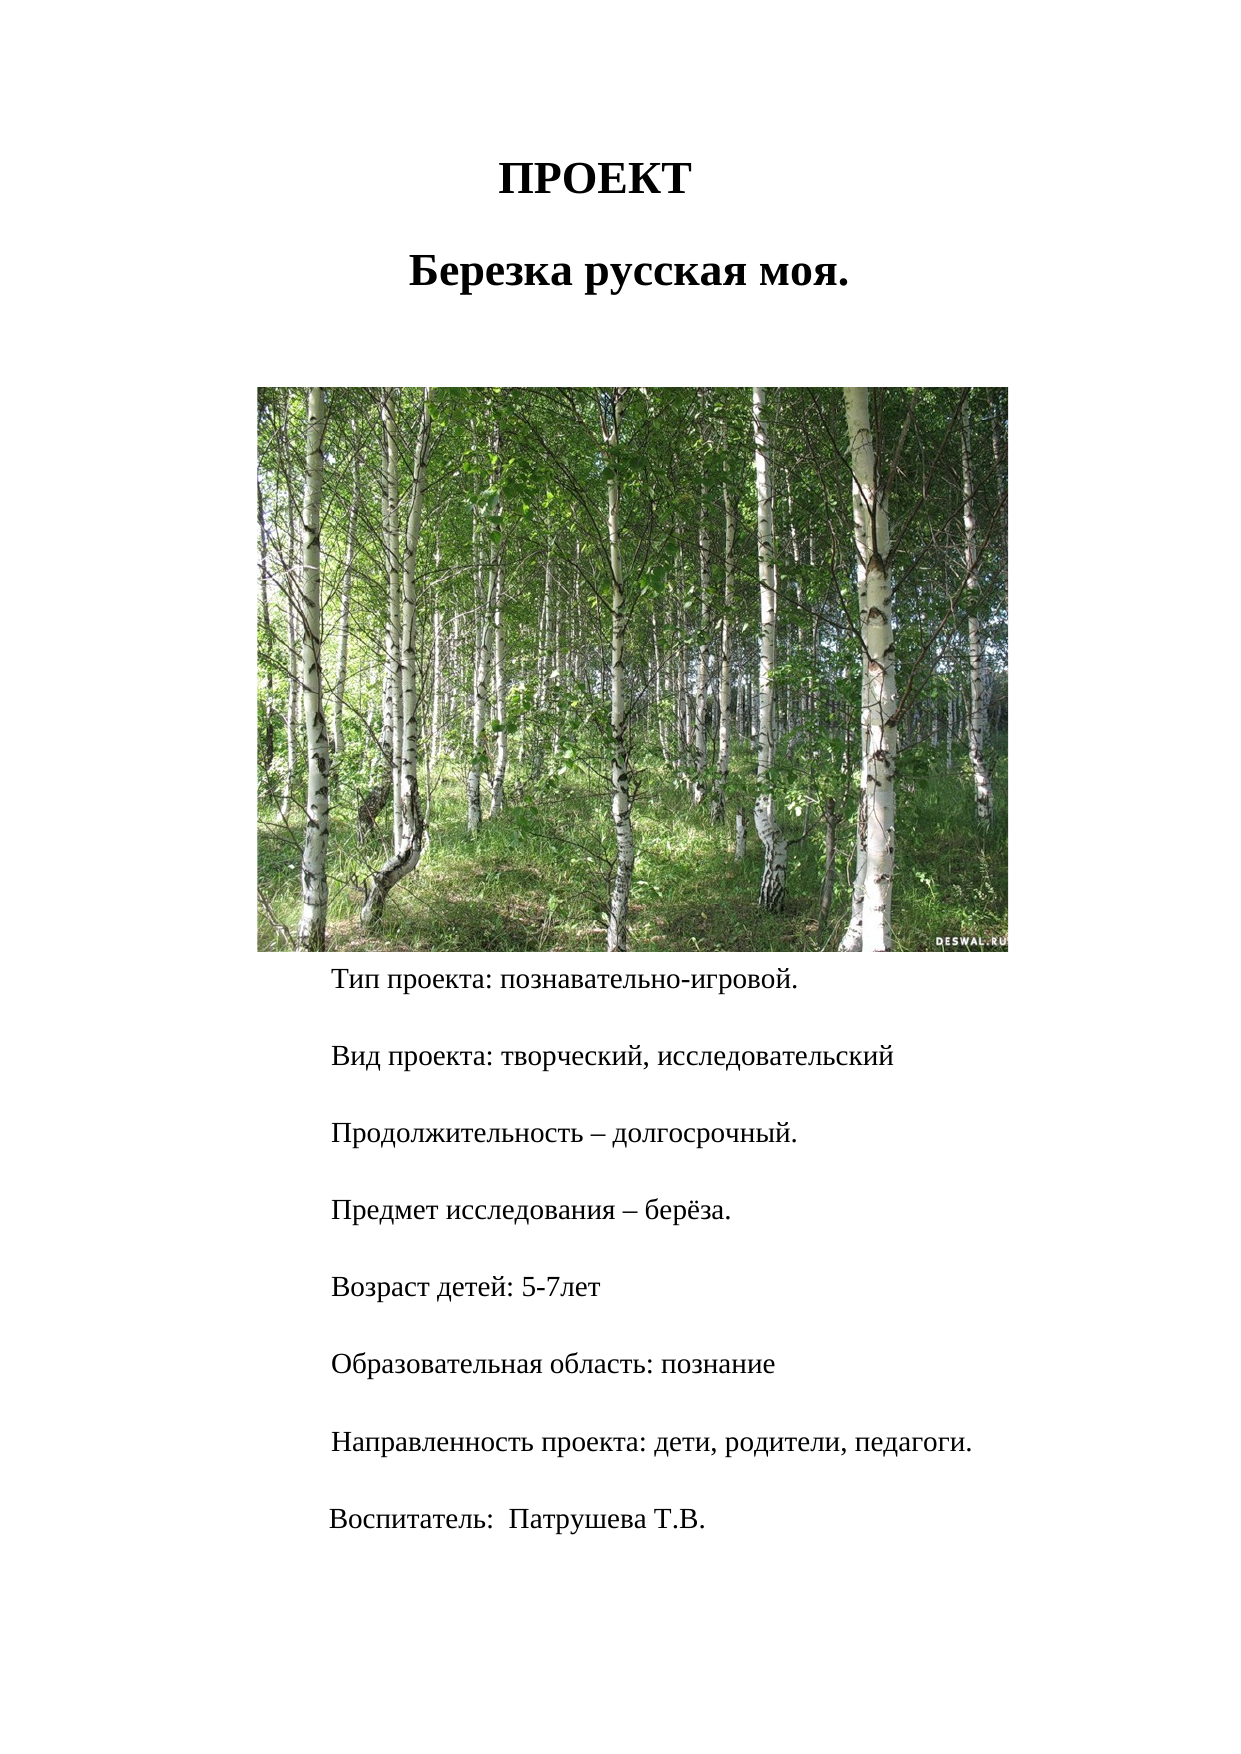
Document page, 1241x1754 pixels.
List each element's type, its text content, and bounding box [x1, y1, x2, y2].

text Воспитатель: Патрушева Т.В. [153, 1501, 1152, 1534]
text ПРОЕКТ [177, 150, 1152, 203]
text Тип проекта: познавательно-игровой. [331, 599, 1152, 995]
text Образовательная область: познание [331, 1347, 1152, 1380]
text Вид проекта: творческий, исследовательский [331, 1038, 1152, 1072]
text Возраст детей: 5-7лет [331, 1269, 1152, 1303]
text Березка русская моя. [65, 243, 1152, 296]
text Продолжительность – долгосрочный. [331, 1115, 1152, 1149]
text Направленность проекта: дети, родители, педагоги. [331, 1424, 1152, 1457]
text Предмет исследования – берёза. [331, 1192, 1152, 1226]
picture [257, 387, 1009, 952]
